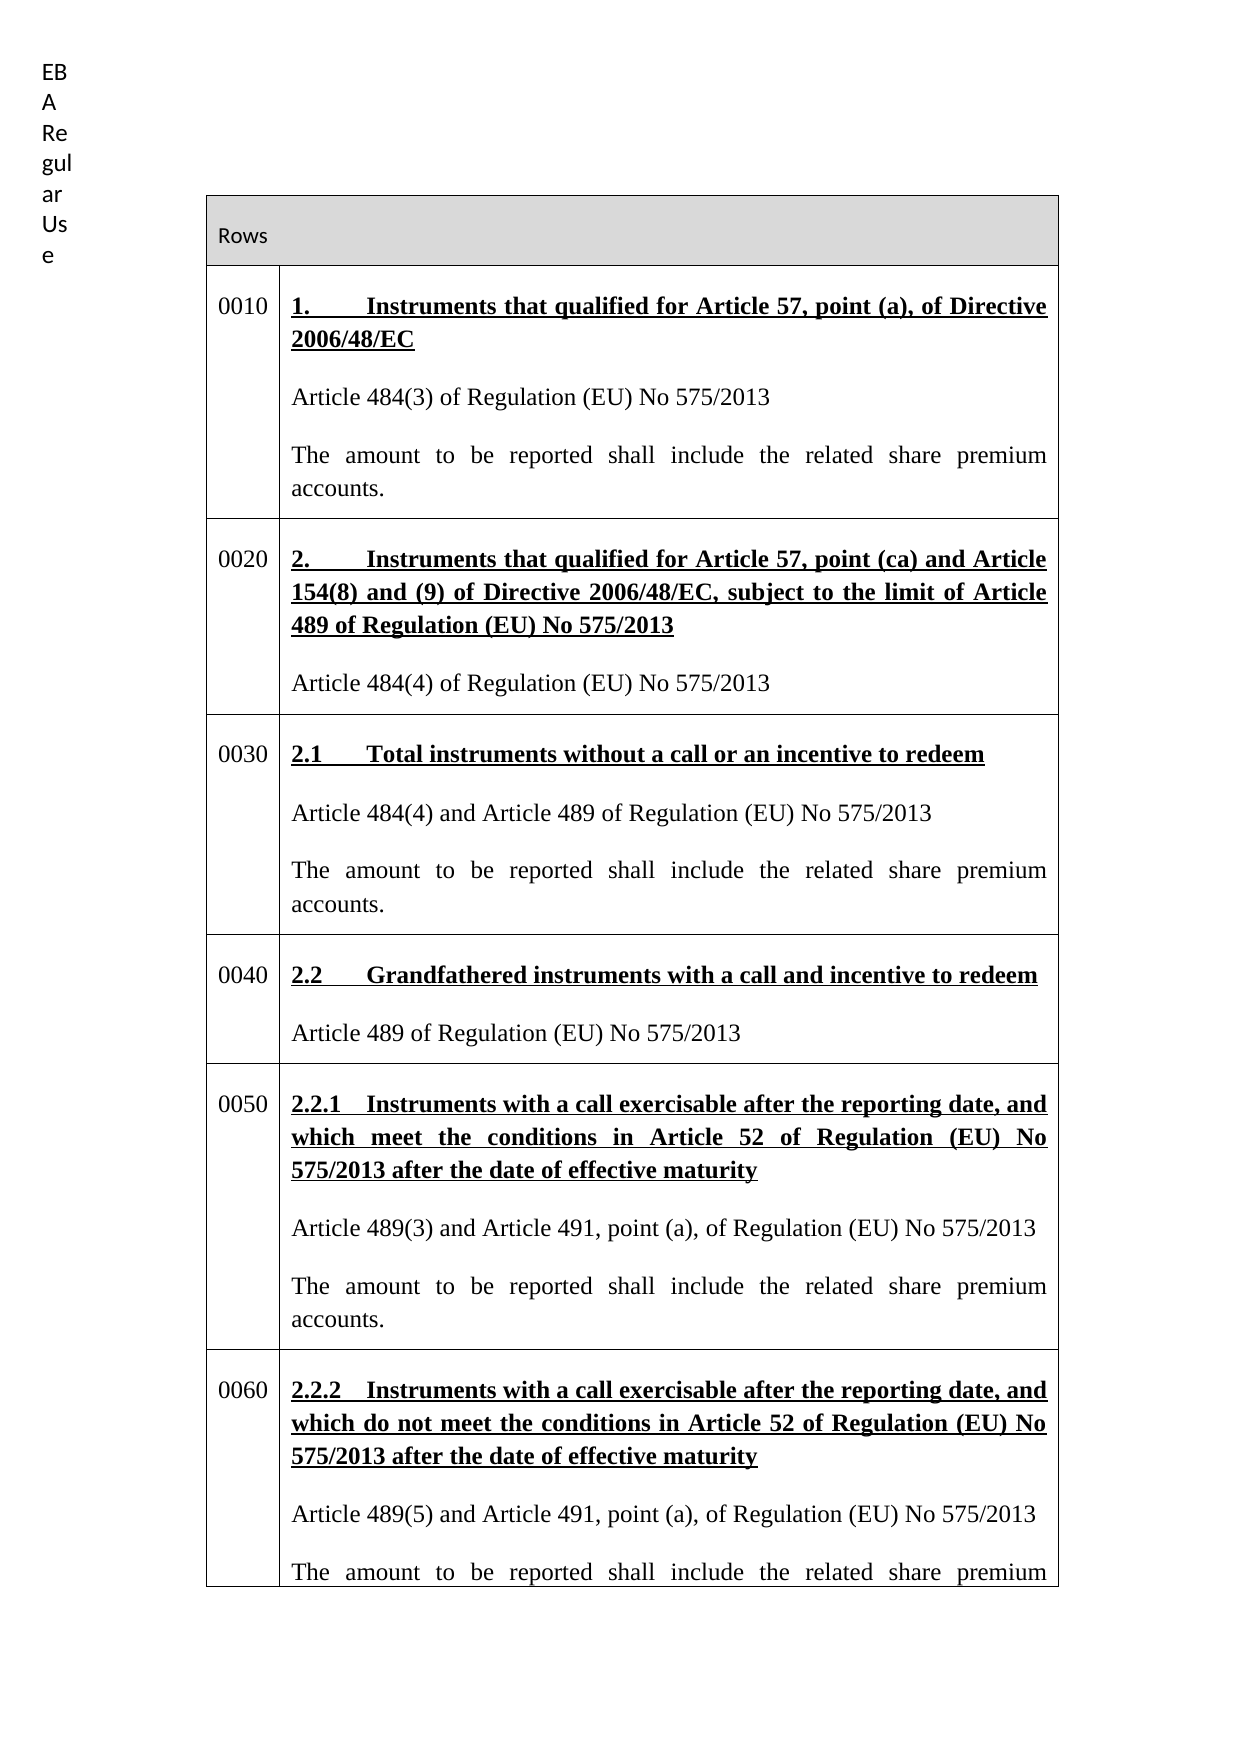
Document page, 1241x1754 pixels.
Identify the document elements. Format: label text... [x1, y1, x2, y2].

table_cell 0010 [207, 266, 279, 518]
table_cell 1. Instruments that qualified for Article 57, point (a), of Directive 2006/48/EC Article 484(3) of Regulation (EU) No 575/2013 The amount to be reported shall include the related share premium accounts. [280, 266, 1058, 518]
table_cell 2.1 Total instruments without a call or an incentive to redeem Article 484(4) and Article 489 of Regulation (EU) No 575/2013 The amount to be reported shall include the related share premium accounts. [280, 715, 1058, 934]
table_header Rows [207, 196, 1058, 265]
table_cell 0050 [207, 1064, 279, 1349]
table_cell 2. Instruments that qualified for Article 57, point (ca) and Article 154(8) and (9) of Directive 2006/48/EC, subject to the limit of Article 489 of Regulation (EU) No 575/2013 Article 484(4) of Regulation (EU) No 575/2013 [280, 519, 1058, 713]
table_cell 2.2 Grandfathered instruments with a call and incentive to redeem Article 489 of Regulation (EU) No 575/2013 [280, 935, 1058, 1063]
table_cell 0020 [207, 519, 279, 713]
table_cell 2.2.1 Instruments with a call exercisable after the reporting date, and which meet the conditions in Article 52 of Regulation (EU) No 575/2013 after the date of effective maturity Article 489(3) and Article 491, point (a), of Regulation (EU) No 575/2013 The amount to be reported shall include the related share premium accounts. [280, 1064, 1058, 1349]
table_cell 0030 [207, 715, 279, 934]
table_cell 0060 [207, 1350, 279, 1586]
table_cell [280, 1350, 1058, 1586]
table_cell 0040 [207, 935, 279, 1063]
